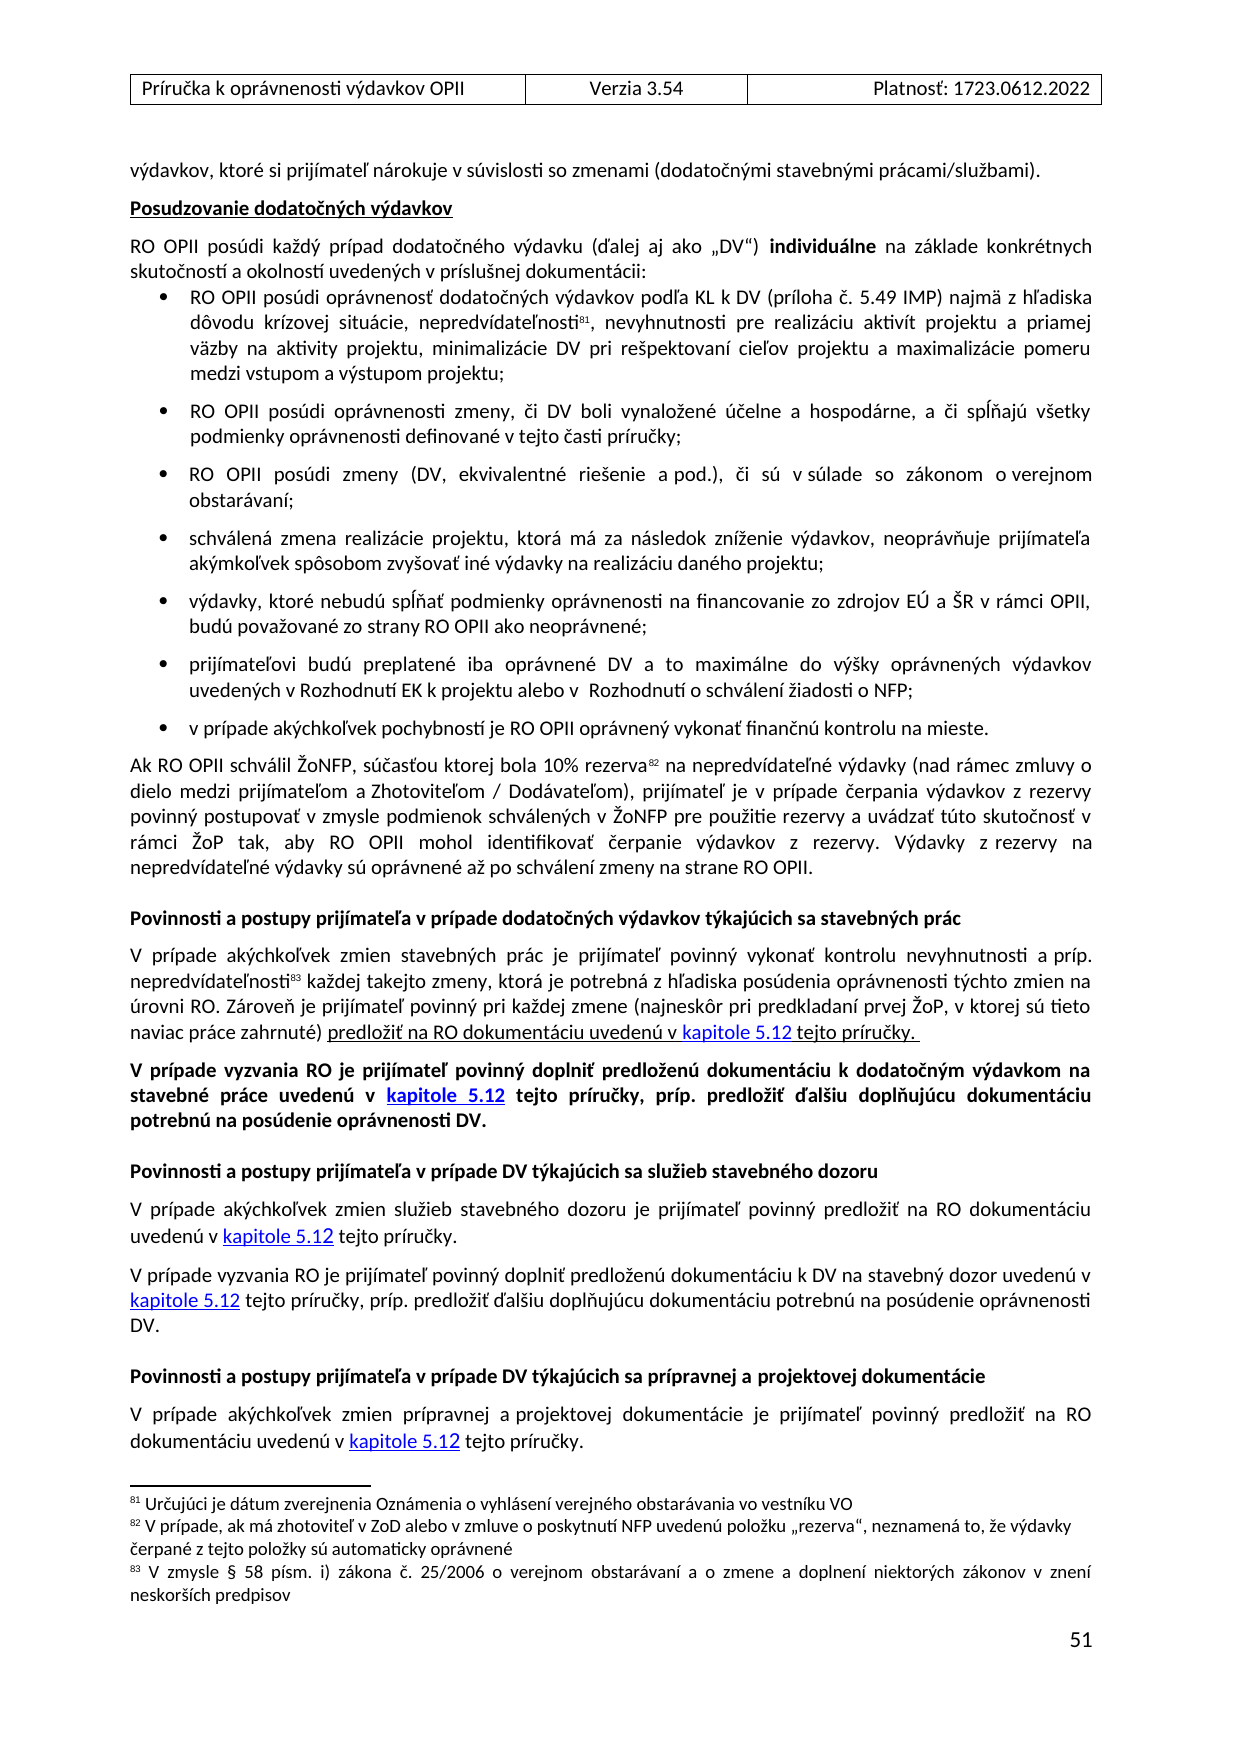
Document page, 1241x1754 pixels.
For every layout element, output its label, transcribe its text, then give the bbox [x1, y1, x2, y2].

text V prípade akýchkoľvek zmien stavebných prác je prijímateľ povinný vykonať kontrolu nevyhnutnosti a nepredvídateľnosti každej takejto zmeny, ktorá je potrebná z hľadiska posúdenia oprávnenosti týchto zmien na úrovni RO. Zároveň je prijímateľ povinný pri každej zmene (najneskôr pri predkladaní prvej ŽoP, v ktorej sú tieto naviac práce zahrnuté) predložiť na RO dokumentáciu uvedenú v kapitole 5.12 tejto príručky. [130, 943, 1092, 1044]
list v prípade akýchkoľvek pochybností je RO OPII oprávnený vykonať finančnú kontrolu na mieste. [159, 715, 1092, 740]
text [130, 157, 1092, 183]
text V prípade akýchkoľvek zmien služieb stavebného dozoru je prijímateľ povinný predložiť na RO dokumentáciu uvedenú v kapitole 5.12 tejto príručky. [130, 1196, 1092, 1249]
text Povinnosti a postupy prijímateľa v prípade DV týkajúcich sa služieb stavebného dozoru [130, 1158, 1092, 1183]
text Ak RO OPII schválil ŽoNFP, súčasťou ktorej bola 10% rezerva na nepredvídateľné výdavky (nad rámec zmluvy o dielo medzi prijímateľom a Zhotoviteľom / Dodávateľom), prijímateľ je v prípade čerpania výdavkov z rezervy povinný postupovať v zmysle podmienok schválených v ŽoNFP pre použitie rezervy a uvádzať túto skutočnosť v rámci ŽoP tak, aby RO OPII mohol identifikovať čerpanie výdavkov z rezervy. Výdavky z rezervy na nepredvídateľné výdavky sú oprávnené až po schválení zmeny na strane RO OPII. [130, 753, 1092, 880]
text Povinnosti a postupy prijímateľa v prípade DV týkajúcich sa prípravnej a projektovej dokumentácie [130, 1363, 1092, 1388]
list RO OPII oprávnenosti , či DV boli vynaložené účelne a hospodárne, a či spĺňajú všetky podmienky oprávnenosti definované v tejto časti príručky; [160, 398, 1092, 449]
list RO OPII (DV, ekvivalentné riešenie a pod.), či sú v súlade so zákonom o verejnom obstarávaní; [159, 461, 1092, 512]
text V prípade vyzvania RO je prijímateľ povinný doplniť predloženú dokumentáciu k dodatočným výdavkom na stavebné práce uvedenú v kapitole 5.12 tejto príručky, príp. predložiť ďalšiu doplňujúcu dokumentáciu potrebnú na posúdenie oprávnenosti DV. [130, 1057, 1092, 1133]
text V prípade akýchkoľvek zmien prípravnej a projektovej dokumentácie je prijímateľ povinný predložiť na RO dokumentáciu uvedenú v kapitole 5.12 tejto príručky. [130, 1401, 1092, 1454]
text RO OPII každý prípad dodatočného výdavku (ďalej aj ako „DV“) individuálne na základe konkrétnych skutočností a okolností uvedených v príslušnej dokumentácii: [130, 233, 1092, 284]
list prijímateľovi budú preplatené iba oprávnené DV a to maximálne do výšky oprávnených výdavkov uvedených v Rozhodnutí EK k projektu alebo v Rozhodnutí o schválení žiadosti o NFP; [159, 651, 1092, 702]
list RO OPII oprávnenosť dodatočných výdavkov najmä zhľadiskanepredvídateľnosti nevyhnutnosti pre realizáciu aktivít projektu a priamej väzby na aktivity projektu, minimalizácie DV pri rešpektovaní cieľov projektu a maximalizácie pomeru medzi vstupom a výstupom projektu; [160, 284, 1092, 386]
list schválená zmena realizácie projektu, ktorá má za následok zníženie výdavkov, neoprávňuje prijímateľa akýmkoľvek spôsobom zvyšovať iné výdavky na realizáciu daného projektu; [159, 525, 1092, 576]
text Povinnosti a postupy prijímateľa v prípade dodatočných výdavkov týkajúcich sa stavebných prác [130, 905, 1092, 930]
list výdavky, ktoré nebudú spĺňať podmienky oprávnenosti, budú považované zo strany RO OPII ako neoprávnené; [159, 588, 1092, 639]
